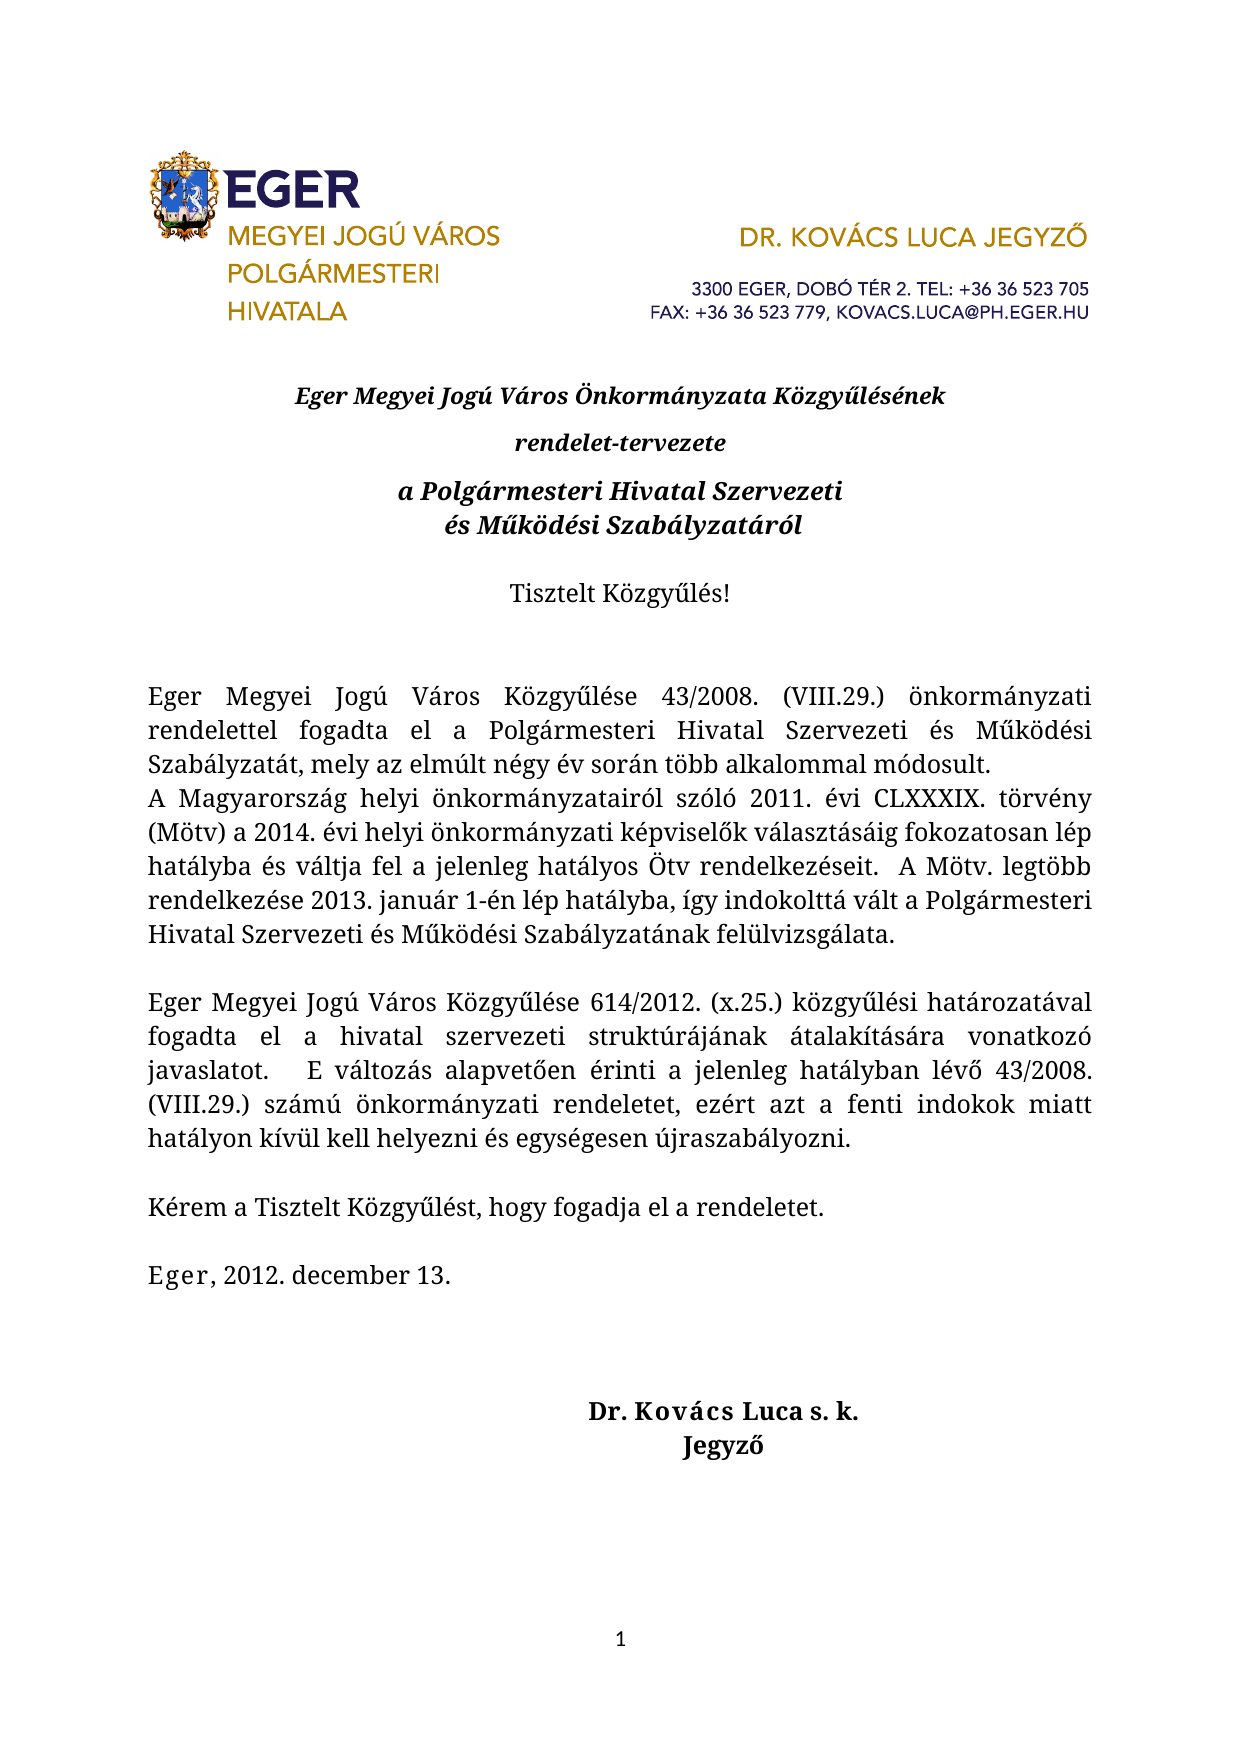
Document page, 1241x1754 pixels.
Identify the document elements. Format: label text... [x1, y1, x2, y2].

text Eger Megyei Jogú Város Közgyűlése 43/2008. (VIII.29.) önkormányzati rendelettel fogadta el a Polgármesteri Hivatal Szervezeti és Működési Szabályzatát, mely az elmúlt négy év során több alkalommal módosult. [148, 678, 1093, 780]
text Eger Megyei Jogú Város Közgyűlése 614/2012. (x.25.) közgyűlési határozatával fogadta el a hivatal szervezeti struktúrájának átalakítására vonatkozó javaslatot. E változás alapvetően érinti a jelenleg hatályban lévő 43/2008. (VIII.29.) számú önkormányzati rendeletet, ezért azt a fenti indokok miatt hatályon kívül kell helyezni és egységesen újraszabályozni. [148, 985, 1093, 1155]
text Eger, 2012. december 13. [148, 1257, 1093, 1291]
text a Polgármesteri Hivatal Szervezeti [148, 474, 1093, 508]
text Dr. Kovács Luca s. k. [148, 1393, 1093, 1428]
text Tisztelt Közgyűlés! [148, 576, 1093, 610]
text és Működési Szabályzatáról [148, 508, 1093, 542]
text rendelet-tervezete [148, 427, 1093, 458]
text A Magyarország helyi önkormányzatairól szóló 2011. évi CLXXXIX. törvény (Mötv) a 2014. évi helyi önkormányzati képviselők választásáig fokozatosan lép hatályba és váltja fel a jelenleg hatályos Ötv rendelkezéseit. A Mötv. legtöbb rendelkezése 2013. január 1-én lép hatályba, így indokolttá vált a Polgármesteri Hivatal Szervezeti és Működési Szabályzatának felülvizsgálata. [148, 780, 1093, 951]
text Kérem a Tisztelt Közgyűlést, hogy fogadja el a rendeletet. [148, 1189, 1093, 1223]
text Jegyző [148, 1428, 1093, 1462]
text Eger Megyei Jogú Város Önkormányzata Közgyűlésének [148, 380, 1093, 411]
